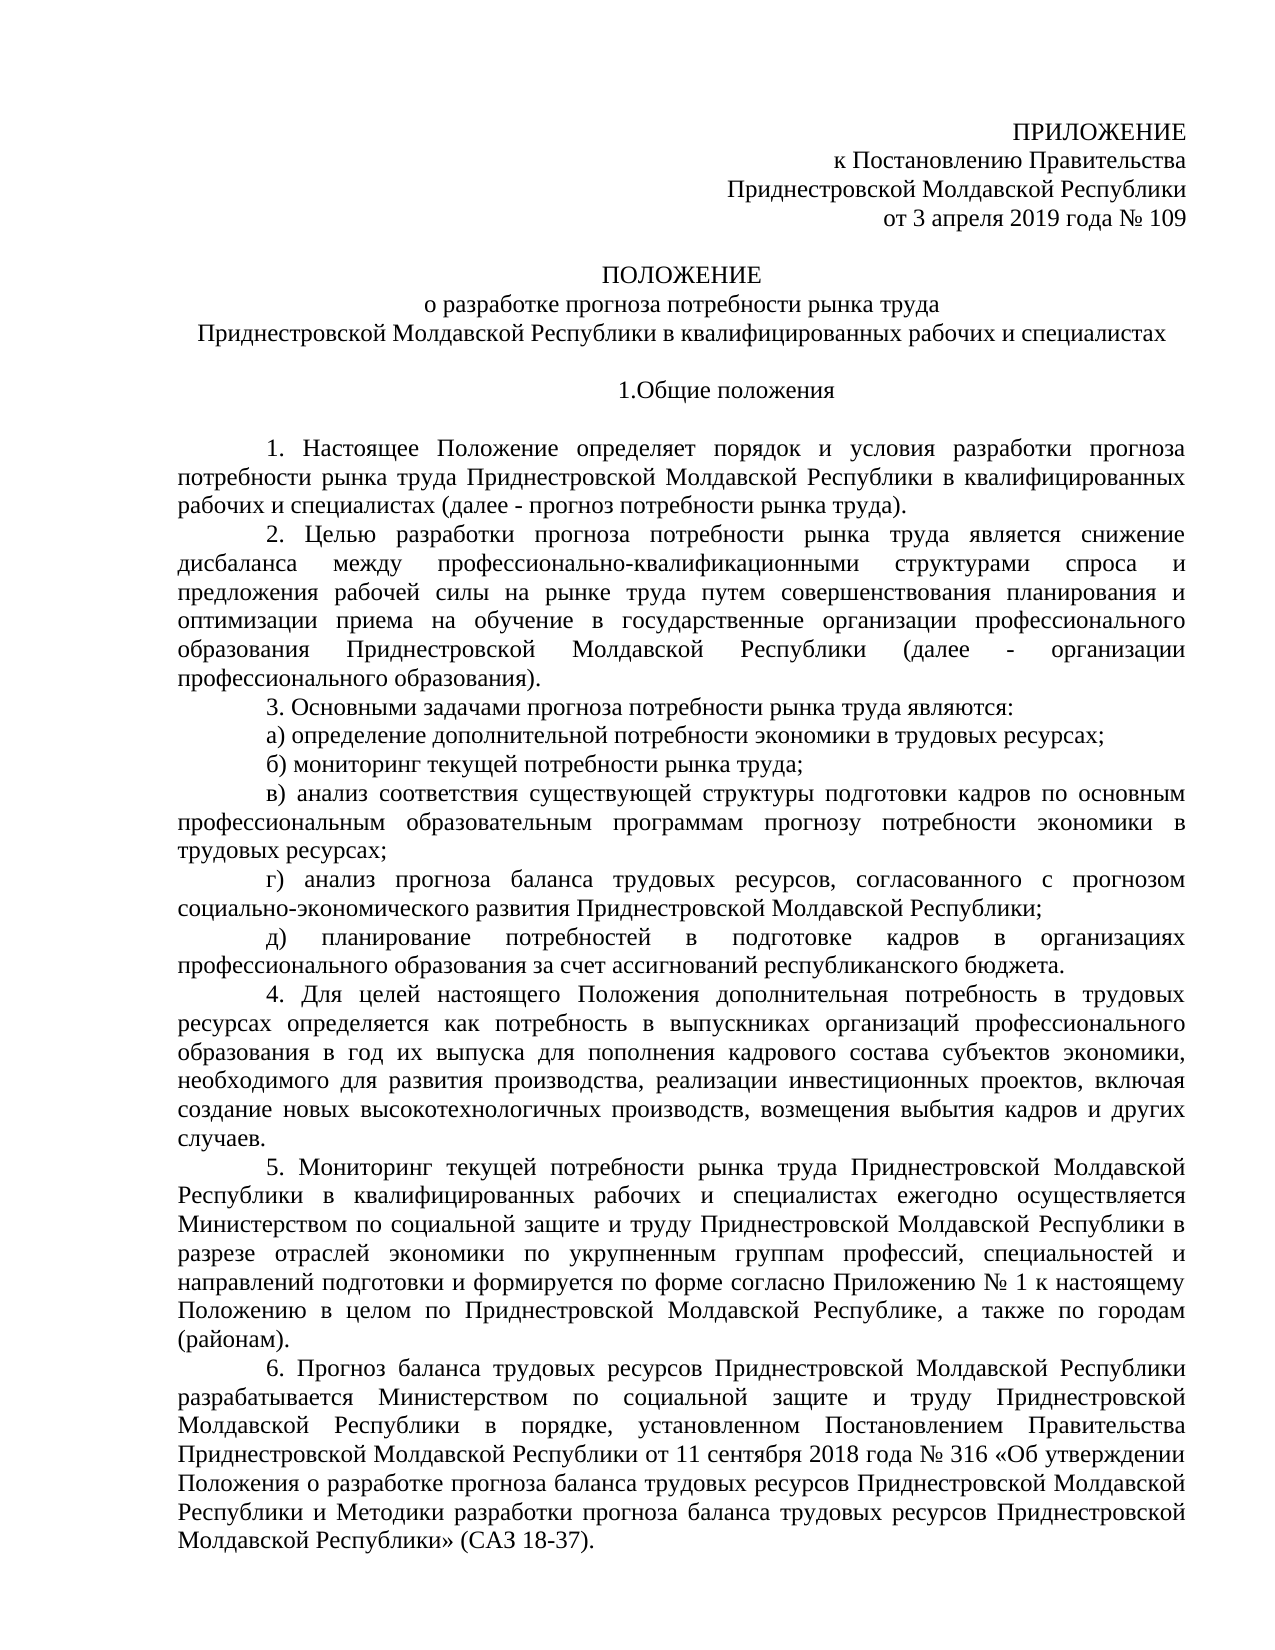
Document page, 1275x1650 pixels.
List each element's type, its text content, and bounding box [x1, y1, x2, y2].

text а) определение дополнительной потребности экономики в трудовых ресурсах; [177, 720, 1186, 749]
text г) анализ прогноза баланса трудовых ресурсов, согласованного с прогнозом социально-экономического развития Приднестровской Молдавской Республики; [177, 864, 1186, 922]
text о разработке прогноза потребности рынка труда Приднестровской Молдавской Республики в квалифицированных рабочих и специалистах [177, 289, 1186, 347]
text от 3 апреля 2019 года № 109 [177, 203, 1186, 232]
text д) планирование потребностей в подготовке кадров в организациях профессионального образования за счет ассигнований республиканского бюджета. [177, 922, 1186, 979]
text 6. Прогноз баланса трудовых ресурсов Приднестровской Молдавской Республики разрабатывается Министерством по социальной защите и труду Приднестровской Молдавской Республики в порядке, установленном Постановлением Правительства Приднестровской Молдавской Республики от 11 сентября 2018 года № 316 «Об утверждении Положения о разработке прогноза баланса трудовых ресурсов Приднестровской Молдавской Республики и Методики разработки прогноза баланса трудовых ресурсов Приднестровской Молдавской Республики» (САЗ 18-37). [177, 1353, 1186, 1554]
text 3. Основными задачами прогноза потребности рынка труда являются: [177, 692, 1186, 720]
text ПОЛОЖЕНИЕ [177, 260, 1186, 289]
text 5. Мониторинг текущей потребности рынка труда Приднестровской Молдавской Республики в квалифицированных рабочих и специалистах ежегодно осуществляется Министерством по социальной защите и труду Приднестровской Молдавской Республики в разрезе отраслей экономики по укрупненным группам профессий, специальностей и направлений подготовки и формируется по форме согласно Приложению № 1 к настоящему Положению в целом по Приднестровской Молдавской Республике, а также по городам (районам). [177, 1152, 1186, 1353]
text к Постановлению Правительства [177, 145, 1186, 174]
text Приднестровской Молдавской Республики [177, 174, 1186, 203]
text в) анализ соответствия существующей структуры подготовки кадров по основным профессиональным образовательным программам прогнозу потребности экономики в трудовых ресурсах; [177, 778, 1186, 864]
text ПРИЛОЖЕНИЕ [177, 117, 1186, 145]
text 1. Настоящее Положение определяет порядок и условия разработки прогноза потребности рынка труда Приднестровской Молдавской Республики в квалифицированных рабочих и специалистах (далее - прогноз потребности рынка труда). [177, 433, 1186, 519]
text 1.Общие положения [177, 375, 1186, 404]
text 4. Для целей настоящего Положения дополнительная потребность в трудовых ресурсах определяется как потребность в выпускниках организаций профессионального образования в год их выпуска для пополнения кадрового состава субъектов экономики, необходимого для развития производства, реализации инвестиционных проектов, включая создание новых высокотехнологичных производств, возмещения выбытия кадров и других случаев. [177, 979, 1186, 1152]
text 2. Целью разработки прогноза потребности рынка труда является снижение дисбаланса между профессионально-квалификационными структурами спроса и предложения рабочей силы на рынке труда путем совершенствования планирования и оптимизации приема на обучение в государственные организации профессионального образования Приднестровской Молдавской Республики (далее - организации профессионального образования). [177, 519, 1186, 692]
text б) мониторинг текущей потребности рынка труда; [177, 749, 1186, 778]
